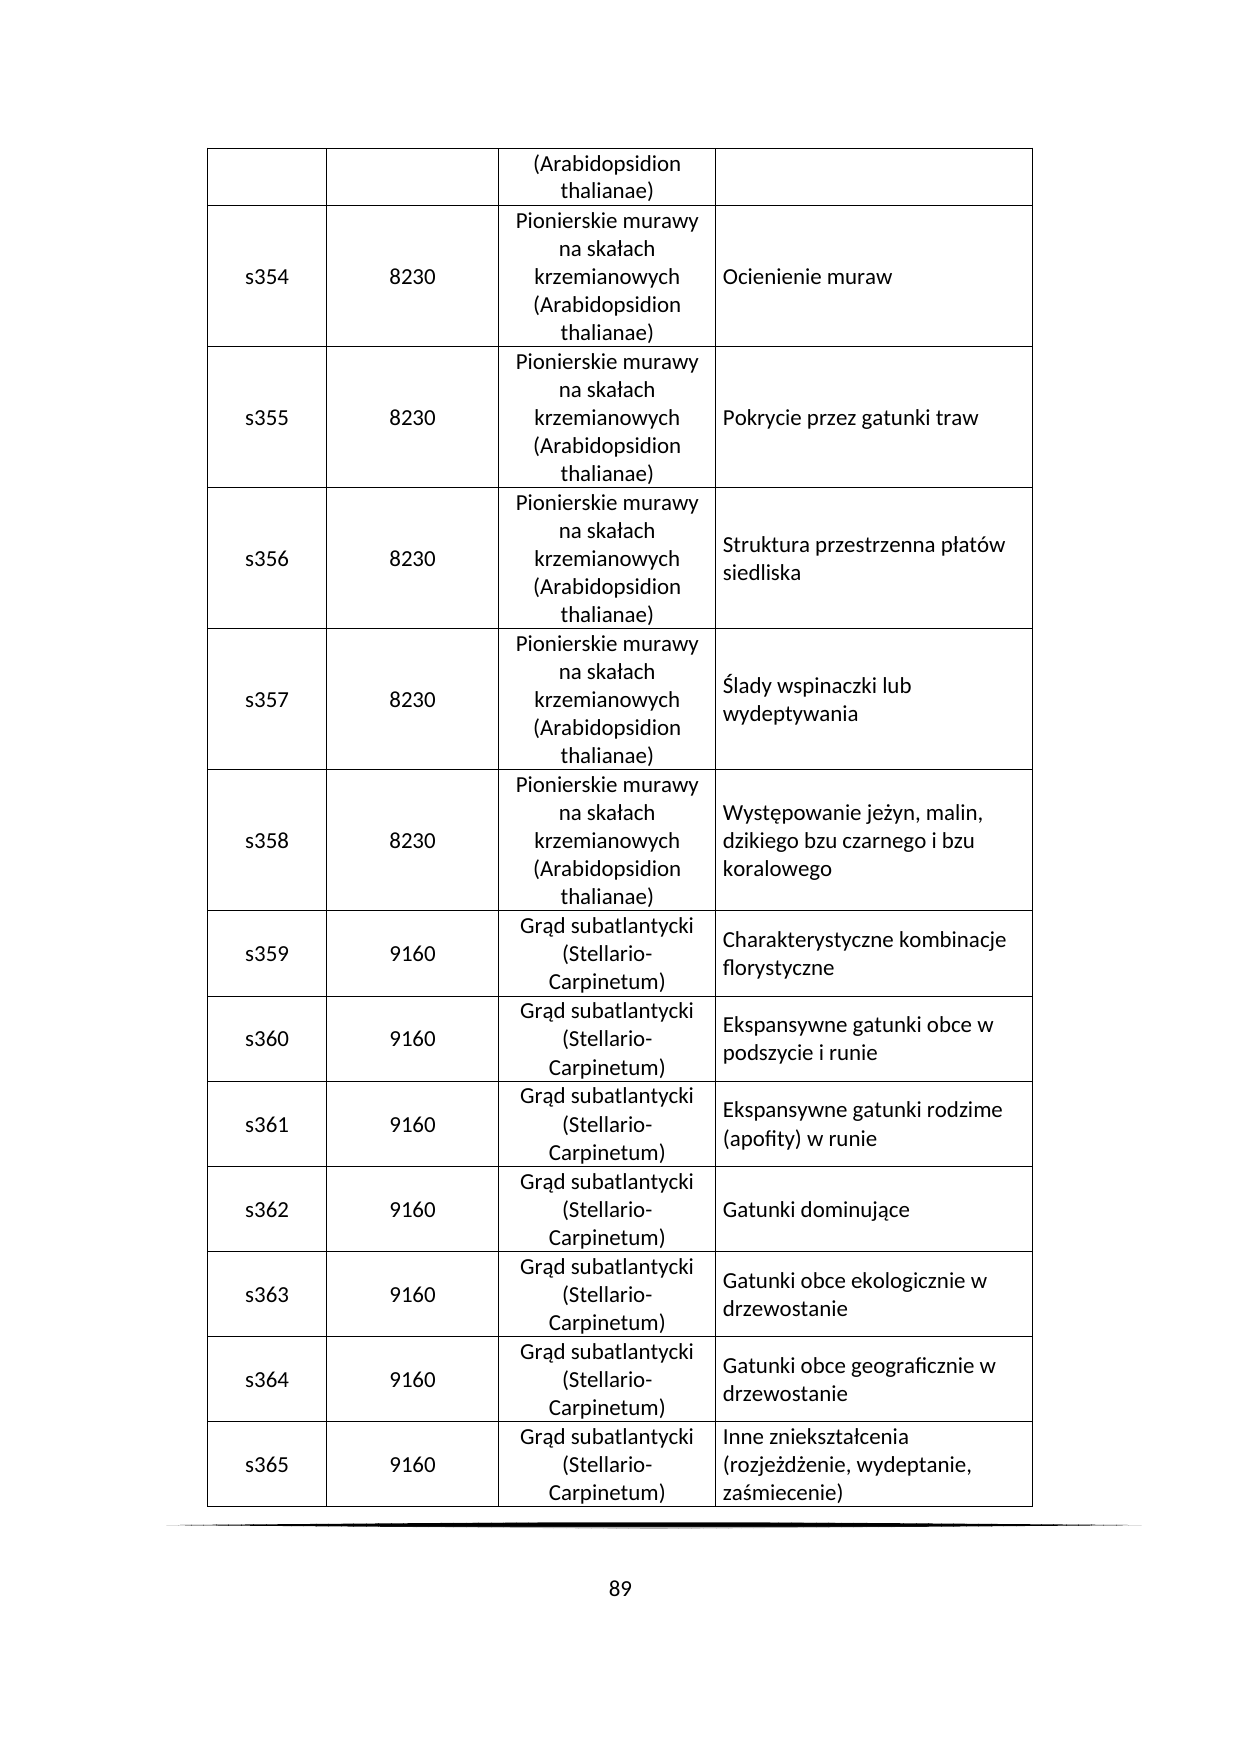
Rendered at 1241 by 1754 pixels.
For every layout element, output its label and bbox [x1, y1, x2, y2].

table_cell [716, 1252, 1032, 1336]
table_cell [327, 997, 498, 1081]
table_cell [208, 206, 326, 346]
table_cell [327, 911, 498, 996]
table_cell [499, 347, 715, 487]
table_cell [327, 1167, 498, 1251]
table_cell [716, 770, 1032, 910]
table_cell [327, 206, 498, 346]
picture [166, 1521, 1142, 1529]
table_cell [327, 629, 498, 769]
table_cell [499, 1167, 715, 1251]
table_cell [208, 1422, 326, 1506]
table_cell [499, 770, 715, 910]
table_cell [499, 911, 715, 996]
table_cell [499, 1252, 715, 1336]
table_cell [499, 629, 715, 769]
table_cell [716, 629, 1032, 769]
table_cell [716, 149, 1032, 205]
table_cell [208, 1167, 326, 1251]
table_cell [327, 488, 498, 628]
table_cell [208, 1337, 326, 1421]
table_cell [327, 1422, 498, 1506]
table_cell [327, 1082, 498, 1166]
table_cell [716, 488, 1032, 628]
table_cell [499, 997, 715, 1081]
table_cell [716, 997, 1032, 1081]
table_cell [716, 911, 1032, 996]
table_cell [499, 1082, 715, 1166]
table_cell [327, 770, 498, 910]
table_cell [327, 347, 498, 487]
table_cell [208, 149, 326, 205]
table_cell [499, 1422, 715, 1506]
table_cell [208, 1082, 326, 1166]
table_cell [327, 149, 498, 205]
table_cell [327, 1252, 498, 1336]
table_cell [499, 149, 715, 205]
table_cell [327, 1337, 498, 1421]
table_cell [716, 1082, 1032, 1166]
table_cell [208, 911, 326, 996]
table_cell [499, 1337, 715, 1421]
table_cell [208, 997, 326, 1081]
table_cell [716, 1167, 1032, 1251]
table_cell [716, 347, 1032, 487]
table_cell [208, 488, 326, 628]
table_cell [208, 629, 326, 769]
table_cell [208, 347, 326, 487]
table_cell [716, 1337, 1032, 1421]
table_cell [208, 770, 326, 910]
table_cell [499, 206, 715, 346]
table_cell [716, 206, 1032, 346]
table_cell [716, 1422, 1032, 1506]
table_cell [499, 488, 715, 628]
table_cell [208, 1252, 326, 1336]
